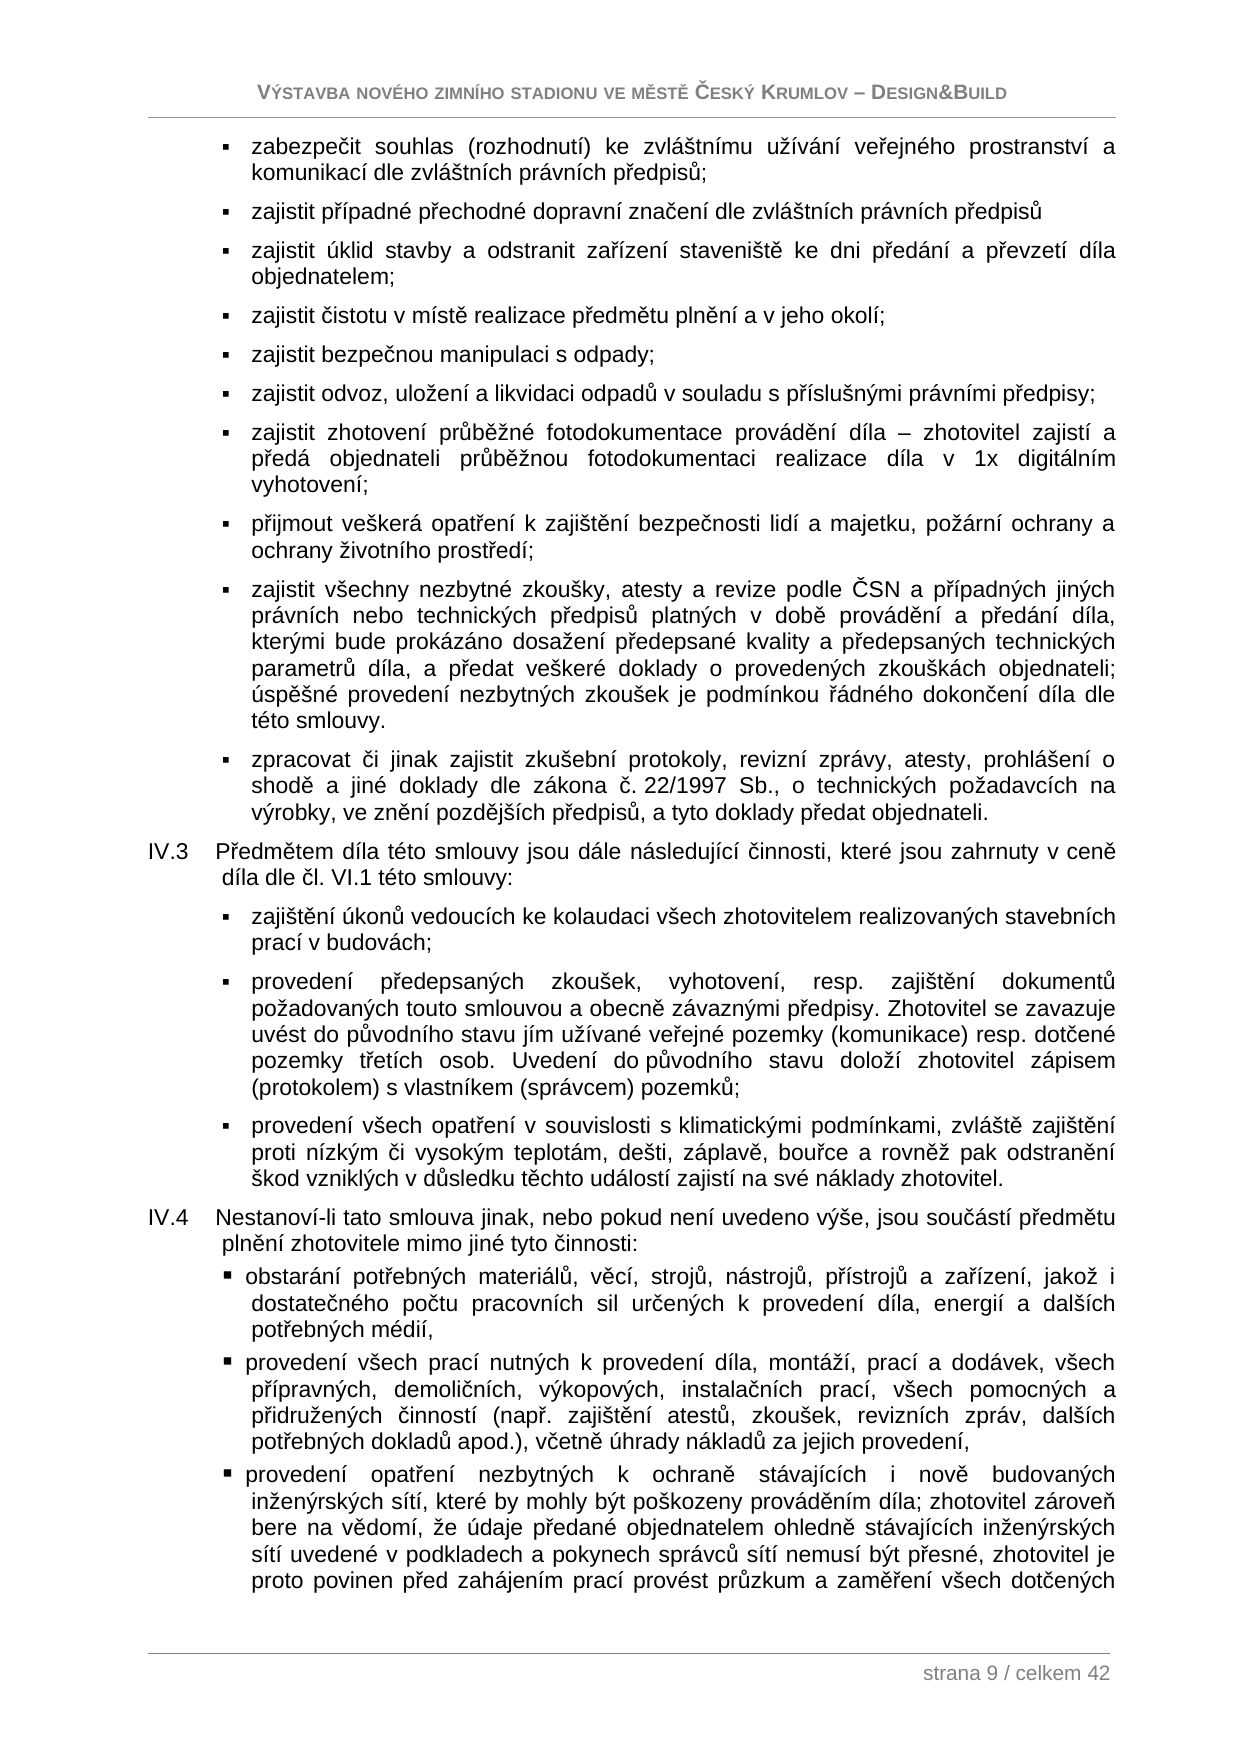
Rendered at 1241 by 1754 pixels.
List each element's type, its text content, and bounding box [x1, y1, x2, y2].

list přijmout veškerá opatření k zajištění bezpečnosti lidí a majetku, požární ochrany a ochrany životního prostředí; [222, 510, 1116, 563]
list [222, 1461, 1116, 1593]
list Nestanoví-li tato smlouva jinak, nebo pokud není uvedeno výše, jsou součástí předmětu plnění zhotovitele mimo jiné tyto činnosti: [148, 1204, 1116, 1257]
list zajistit úklid stavby a odstranit zařízení staveniště ke dni předání a převzetí díla objednatelem; [222, 237, 1116, 290]
list obstarání potřebných materiálů, věcí, strojů, nástrojů, přístrojů a zařízení, jakož i dostatečného počtu pracovních sil určených k provedení díla, energií a dalších potřebných médií, [222, 1263, 1116, 1342]
list Předmětem díla této smlouvy jsou dále následující činnosti, které jsou zahrnuty v ceně díla dle čl. VI.1 této smlouvy: [148, 838, 1116, 890]
list zajistit případné přechodné dopravní značení dle zvláštních právních předpisů [222, 198, 1116, 224]
list provedení všech opatření v souvislosti s klimatickými podmínkami, zvláště zajištění proti nízkým či vysokým teplotám, dešti, záplavě, bouřce a rovněž pak odstranění škod vzniklých v důsledku těchto událostí zajistí na své náklady zhotovitel. [222, 1112, 1116, 1191]
list zpracovat či jinak zajistit zkušební protokoly, revizní zprávy, atesty, prohlášení o shodě a jiné doklady dle zákona č. 22/1997 Sb., o technických požadavcích na výrobky, ve znění pozdějších předpisů, a tyto doklady předat objednateli. [222, 746, 1116, 825]
list zajistit čistotu v místě realizace předmětu plnění a v jeho okolí; [222, 302, 1116, 328]
list zabezpečit souhlas (rozhodnutí) ke zvláštnímu užívání veřejného prostranství a komunikací dle zvláštních právních předpisů; [222, 133, 1116, 186]
list provedení všech prací nutných k provedení díla, montáží, prací a dodávek, všech přípravných, demoličních, výkopových, instalačních prací, všech pomocných a přidružených činností (např. zajištění atestů, zkoušek, revizních zpráv, dalších potřebných dokladů apod.), včetně úhrady nákladů za jejich provedení, [222, 1349, 1116, 1455]
list zajistit zhotovení průběžné fotodokumentace provádění díla – zhotovitel zajistí a předá objednateli průběžnou fotodokumentaci realizace díla v 1x digitálním vyhotovení; [222, 419, 1116, 498]
list zajistit odvoz, uložení a likvidaci odpadů v souladu s příslušnými právními předpisy; [222, 380, 1116, 406]
list provedení předepsaných zkoušek, vyhotovení, resp. zajištění dokumentů požadovaných touto smlouvou a obecně závaznými předpisy. Zhotovitel se zavazuje uvést do původního stavu jím užívané veřejné pozemky (komunikace) resp. dotčené pozemky třetích osob. Uvedení do původního stavu doloží zhotovitel zápisem (protokolem) s vlastníkem (správcem) pozemků; [222, 968, 1116, 1100]
list zajistit bezpečnou manipulaci s odpady; [222, 341, 1116, 367]
list zajistit všechny nezbytné zkoušky, atesty a revize podle ČSN a případných jiných právních nebo technických předpisů platných v době provádění a předání díla, kterými bude prokázáno dosažení předepsané kvality a předepsaných technických parametrů díla, a předat veškeré doklady o provedených zkouškách objednateli; úspěšné provedení nezbytných zkoušek je podmínkou řádného dokončení díla dle této smlouvy. [222, 576, 1116, 734]
list zajištění úkonů vedoucích ke kolaudaci všech zhotovitelem realizovaných stavebních prací v budovách; [222, 903, 1116, 956]
